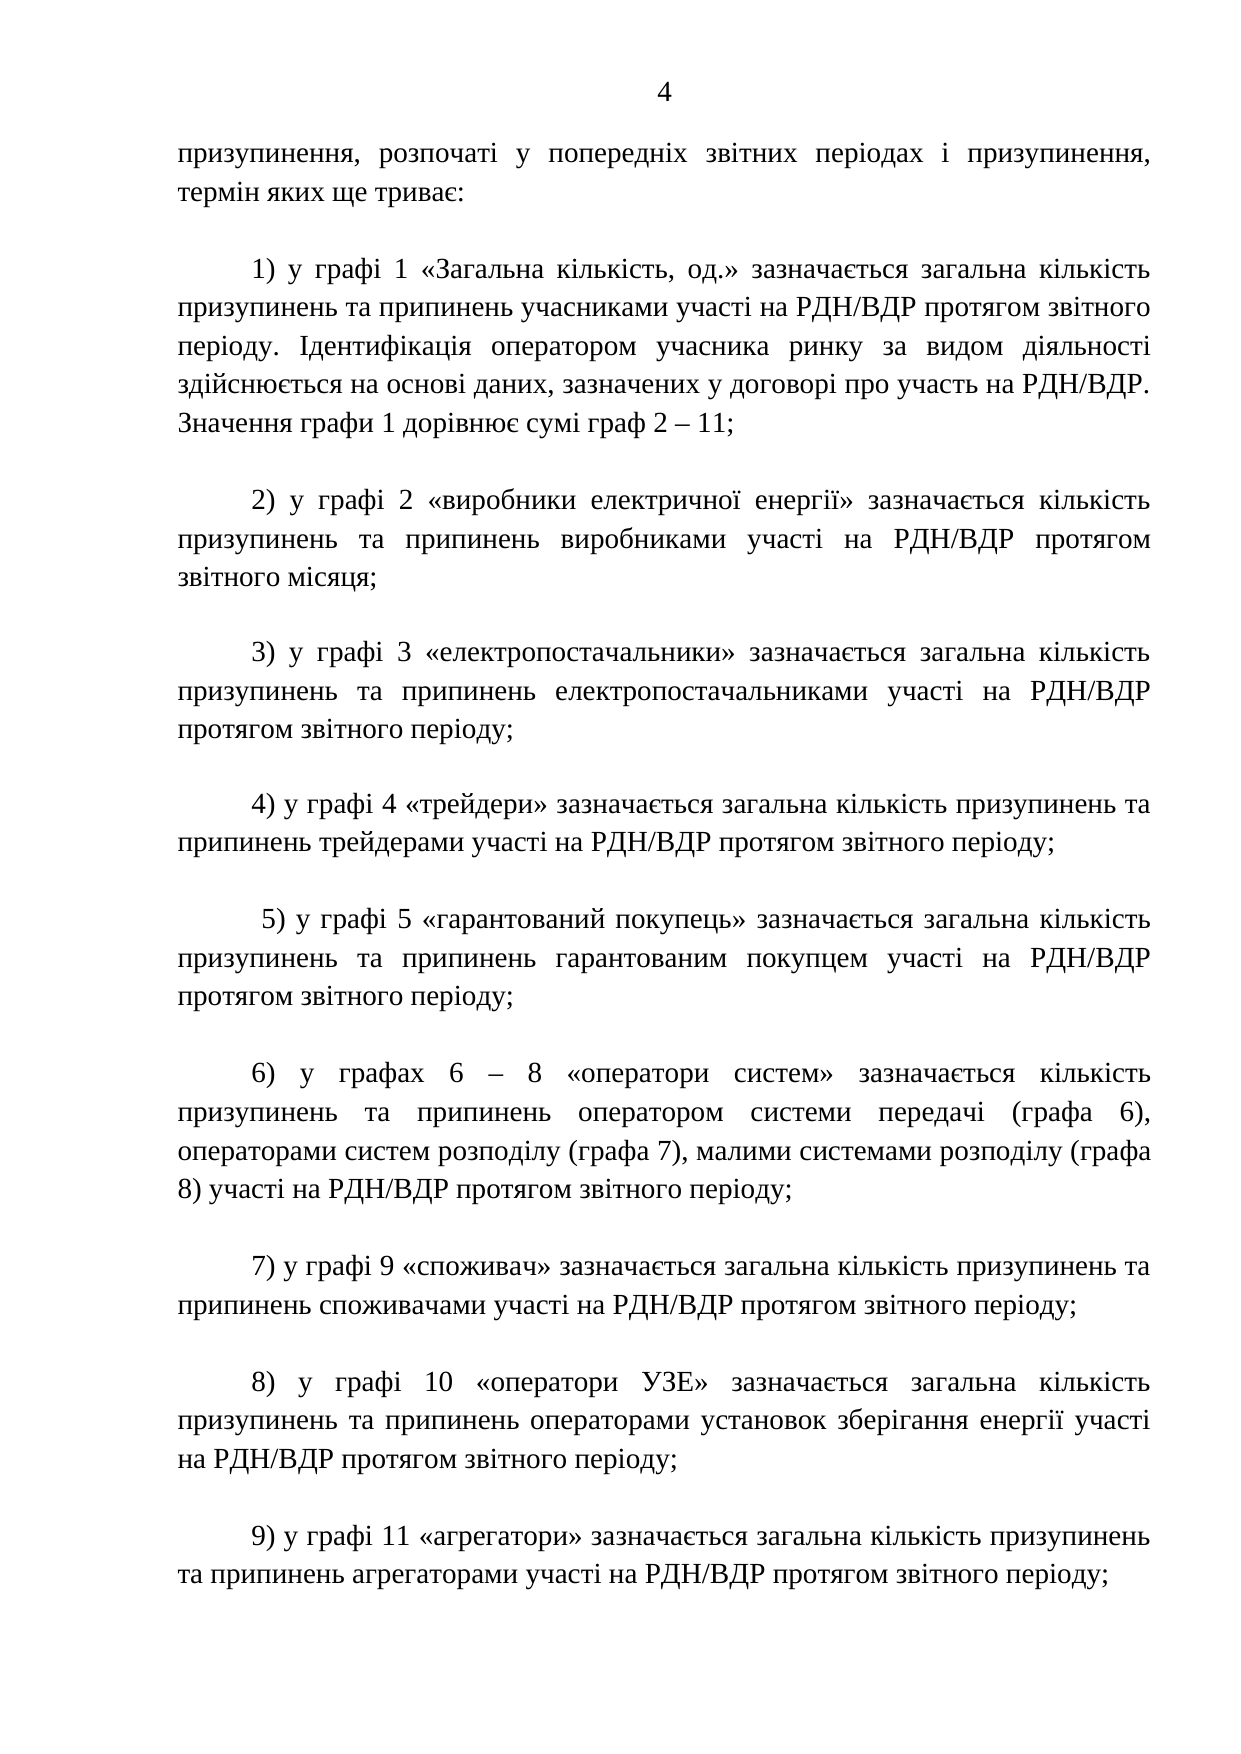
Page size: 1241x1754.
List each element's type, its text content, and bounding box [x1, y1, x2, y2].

text 4) у графі 4 «трейдери» зазначається загальна кількість призупинень та припинень трейдерами участі на РДН/ВДР протягом звітного періоду; [177, 786, 1152, 858]
text 7) у графі 9 «споживач» зазначається загальна кількість призупинень та припинень споживачами участі на РДН/ВДР протягом звітного періоду; [177, 1248, 1152, 1320]
text 3) у графі 3 «електропостачальники» зазначається загальна кількість призупинень та припинень електропостачальниками участі на РДН/ВДР протягом звітного періоду; [177, 634, 1152, 745]
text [177, 135, 1152, 207]
text 1) у графі 1 «Загальна кількість, од.» зазначається загальна кількість призупинень та припинень учасниками участі на РДН/ВДР протягом звітного періоду. Ідентифікація оператором учасника ринку за видом діяльності здійснюється на основі даних, зазначених у договорі про участь на РДН/ВДР. Значення графи 1 дорівнює сумі граф 2 – 11; [177, 251, 1152, 439]
text 6) у графах 6 – 8 «оператори систем» зазначається кількість призупинень та припинень оператором системи передачі (графа 6), операторами систем розподілу (графа 7), малими системами розподілу (графа 8) участі на РДН/ВДР протягом звітного періоду; [177, 1056, 1152, 1205]
text 2) у графі 2 «виробники електричної енергії» зазначається кількість призупинень та припинень виробниками участі на РДН/ВДР протягом звітного місяця; [177, 482, 1152, 593]
text 5) у графі 5 «гарантований покупець» зазначається загальна кількість призупинень та припинень гарантованим покупцем участі на РДН/ВДР протягом звітного періоду; [177, 901, 1152, 1012]
text 9) у графі 11 «агрегатори» зазначається загальна кількість призупинень та припинень агрегаторами участі на РДН/ВДР протягом звітного періоду; [177, 1518, 1152, 1590]
text 8) у графі 10 «оператори УЗЕ» зазначається загальна кількість призупинень та припинень операторами установок зберігання енергії участі на РДН/ВДР протягом звітного періоду; [177, 1364, 1152, 1474]
